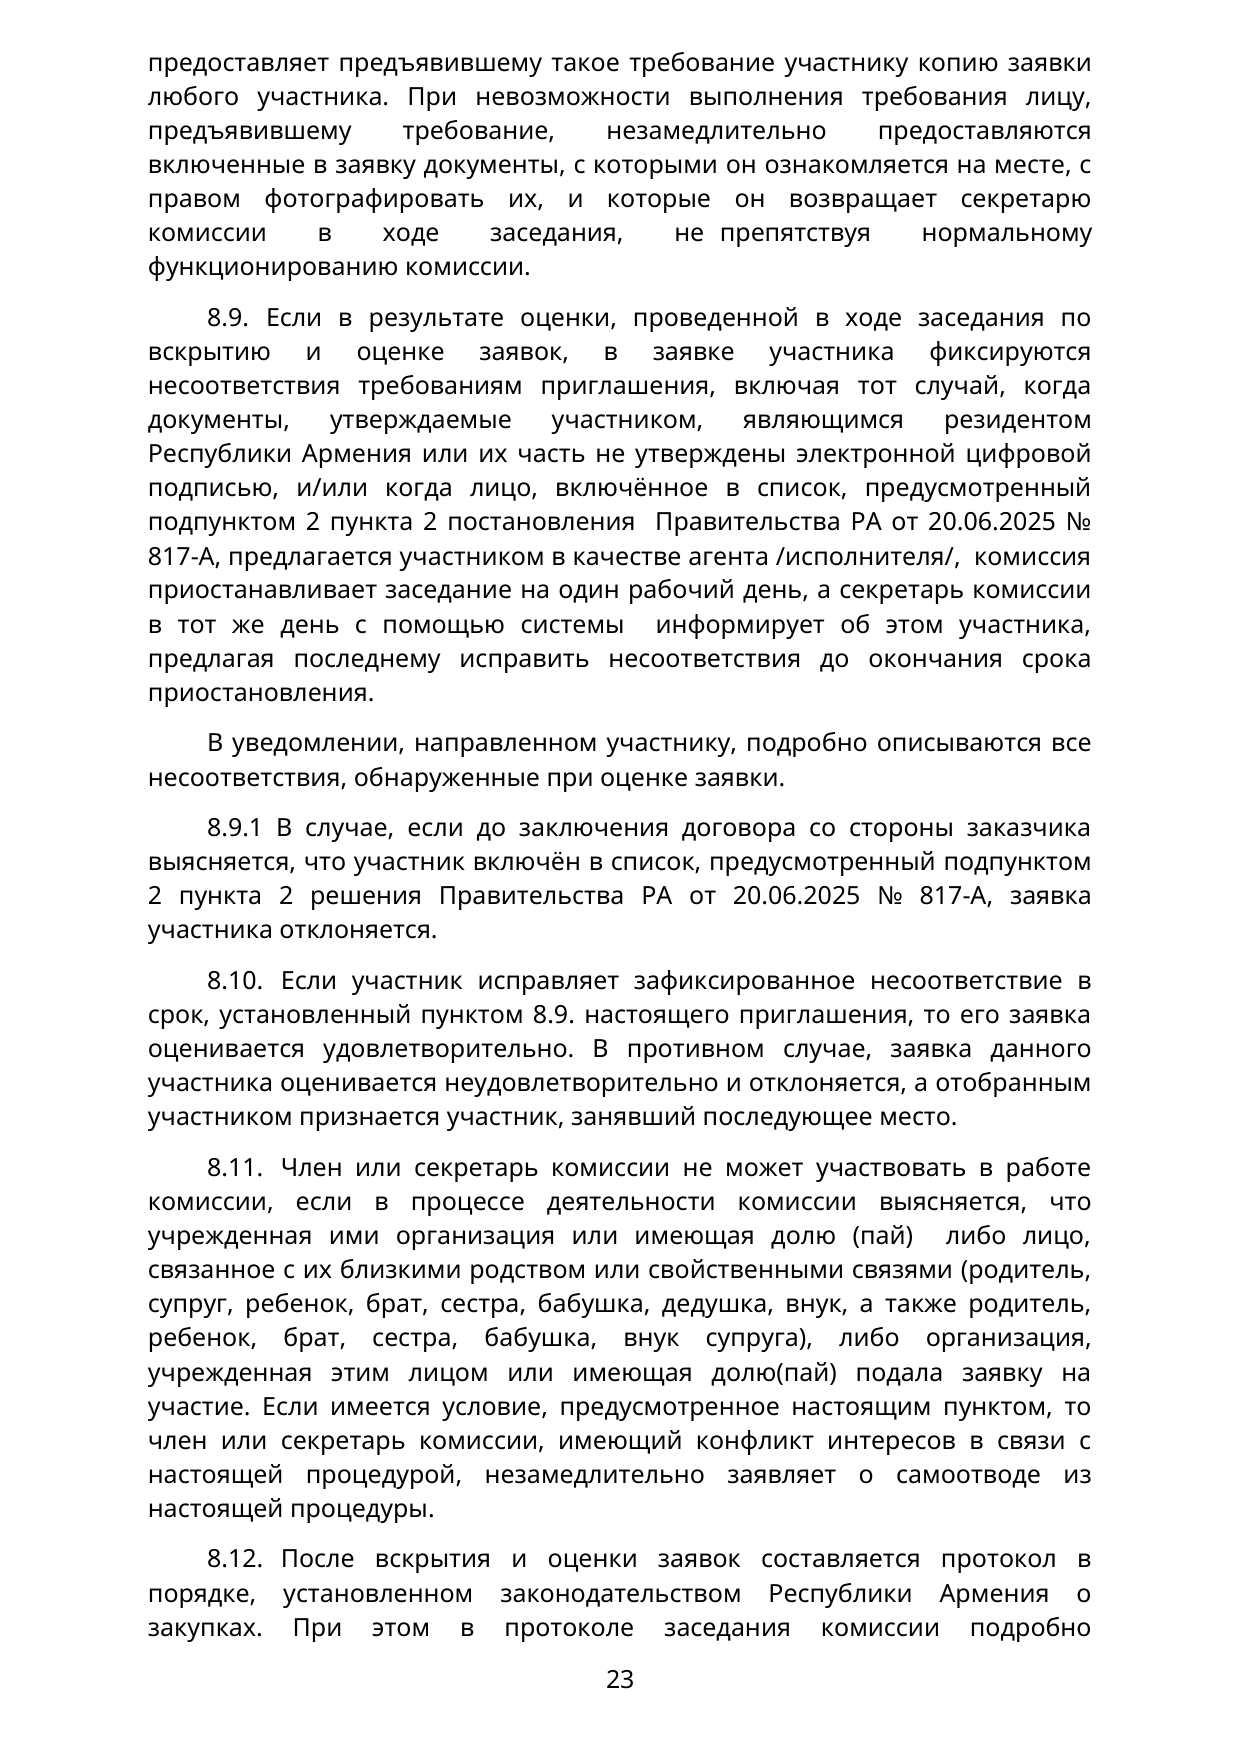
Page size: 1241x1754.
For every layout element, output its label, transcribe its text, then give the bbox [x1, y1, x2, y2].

text 8.9.1 В случае, если до заключения договора со стороны заказчика выясняется, что участник включён в список, предусмотренный подпунктом 2 пункта 2 решения Правительства РА от 20.06.2025 № 817-А, заявка участника отклоняется. [148, 810, 1092, 946]
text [148, 44, 1092, 283]
text В уведомлении, направленном участнику, подробно описываются все несоответствия, обнаруженные при оценке заявки. [148, 725, 1092, 793]
text 8.10. Если участник исправляет зафиксированное несоответствие в срок, установленный пунктом 8.9. настоящего приглашения, то его заявка оценивается удовлетворительно. В противном случае, заявка данного участника оценивается неудовлетворительно и отклоняется, а отобранным участником признается участник, занявший последующее место. [148, 963, 1092, 1133]
text 8.11. Член или секретарь комиссии не может участвовать в работе комиссии, если в процессе деятельности комиссии выясняется, что учрежденная ими организация или имеющая долю (пай) либо лицо, связанное с их близкими родством или свойственными связями (родитель, супруг, ребенок, брат, сестра, бабушка, дедушка, внук, а также родитель, ребенок, брат, сестра, бабушка, внук супруга), либо организация, учрежденная этим лицом или имеющая долю(пай) подала заявку на участие. Если имеется условие, предусмотренное настоящим пунктом, то член или секретарь комиссии, имеющий конфликт интересов в связи с настоящей процедурой, незамедлительно заявляет о самоотводе из настоящей процедуры. [148, 1150, 1092, 1524]
text 8.9. Если в результате оценки, проведенной в ходе заседания по вскрытию и оценке заявок, в заявке участника фиксируются несоответствия требованиям приглашения, включая тот случай, когда документы, утверждаемые участником, являющимся резидентом Республики Армения или их часть не утверждены электронной цифровой подписью, и/или когда лицо, включённое в список, предусмотренный подпунктом 2 пункта 2 постановления Правительства РА от 20.06.2025 № 817-А, предлагается участником в качестве агента /исполнителя/, комиссия приостанавливает заседание на один рабочий день, а секретарь комиссии в тот же день с помощью системы информирует об этом участника, предлагая последнему исправить несоответствия до окончания срока приостановления. [148, 300, 1092, 708]
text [148, 1541, 1092, 1643]
